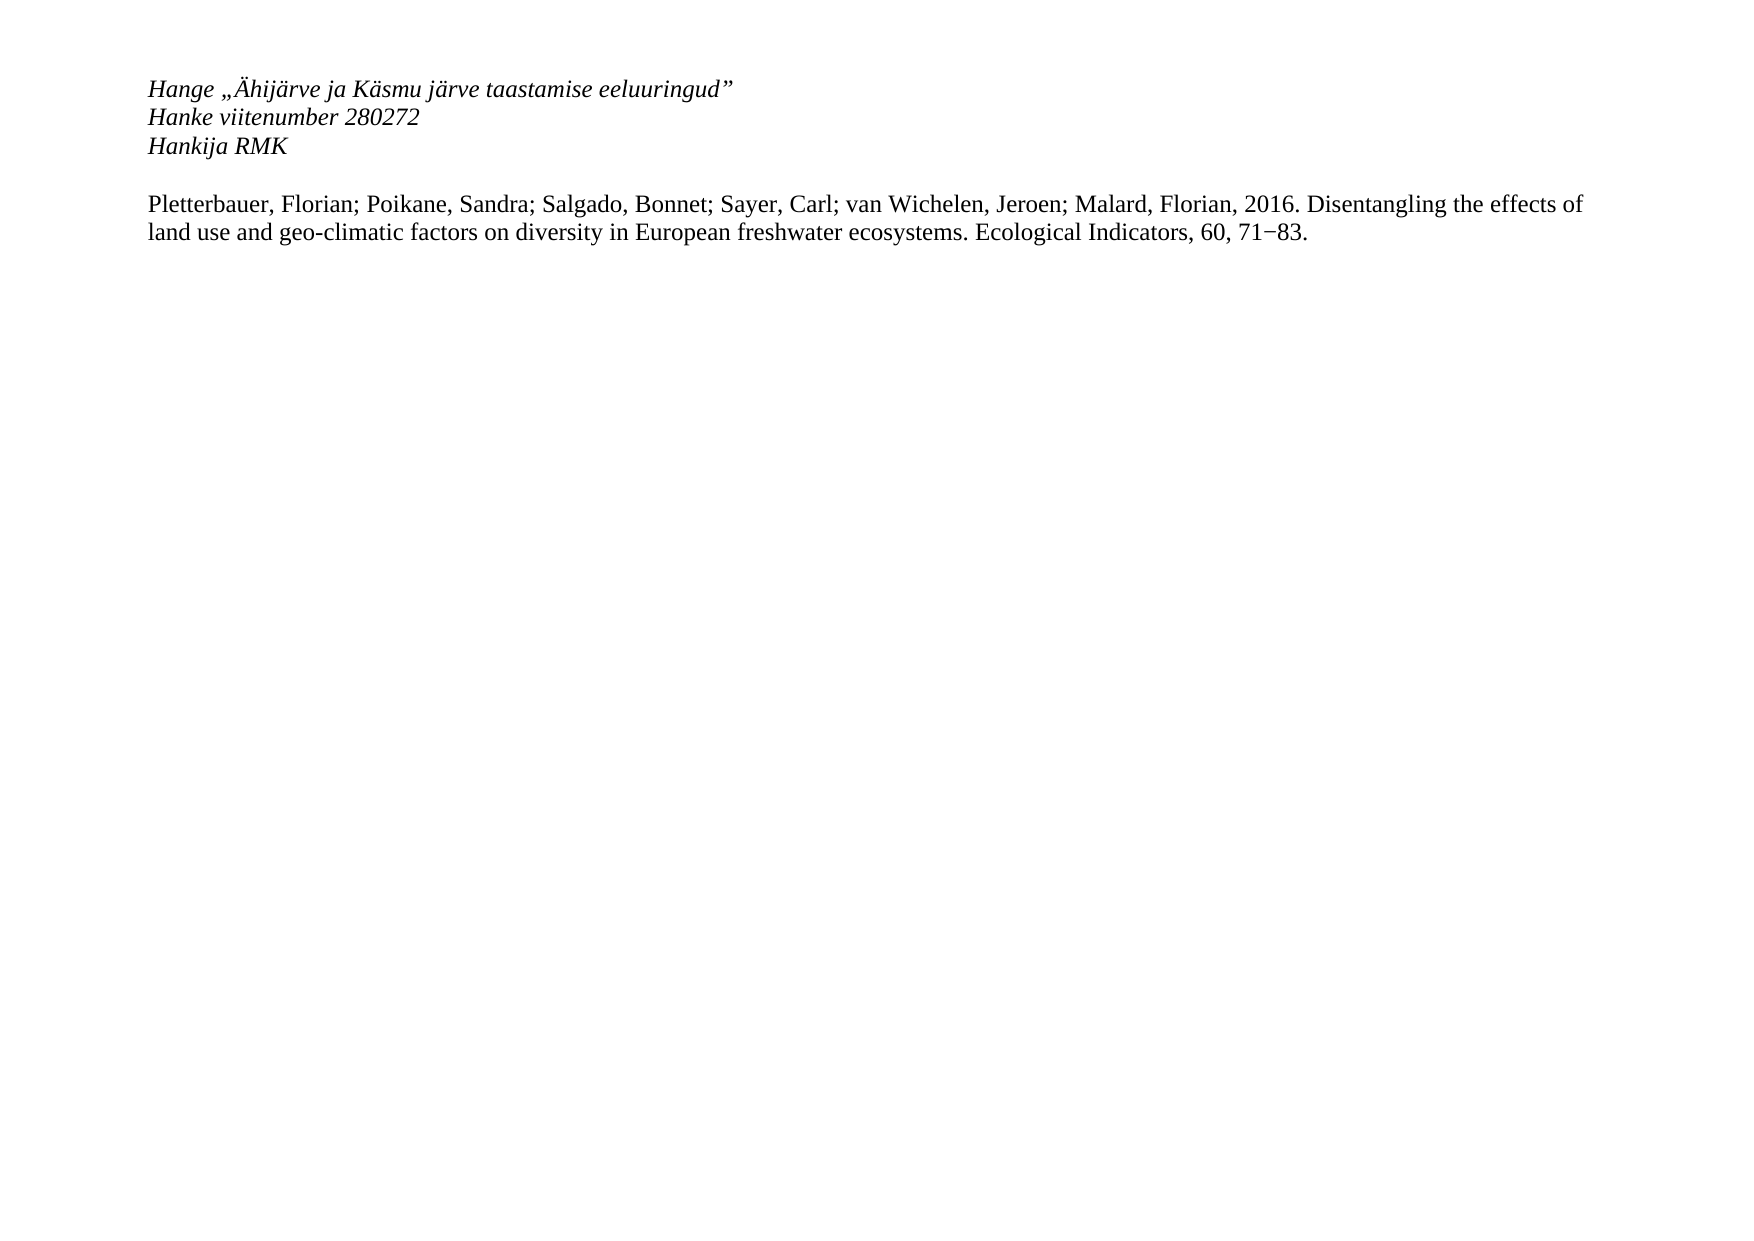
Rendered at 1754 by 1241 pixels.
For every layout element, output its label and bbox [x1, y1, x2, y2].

text [148, 189, 1606, 246]
